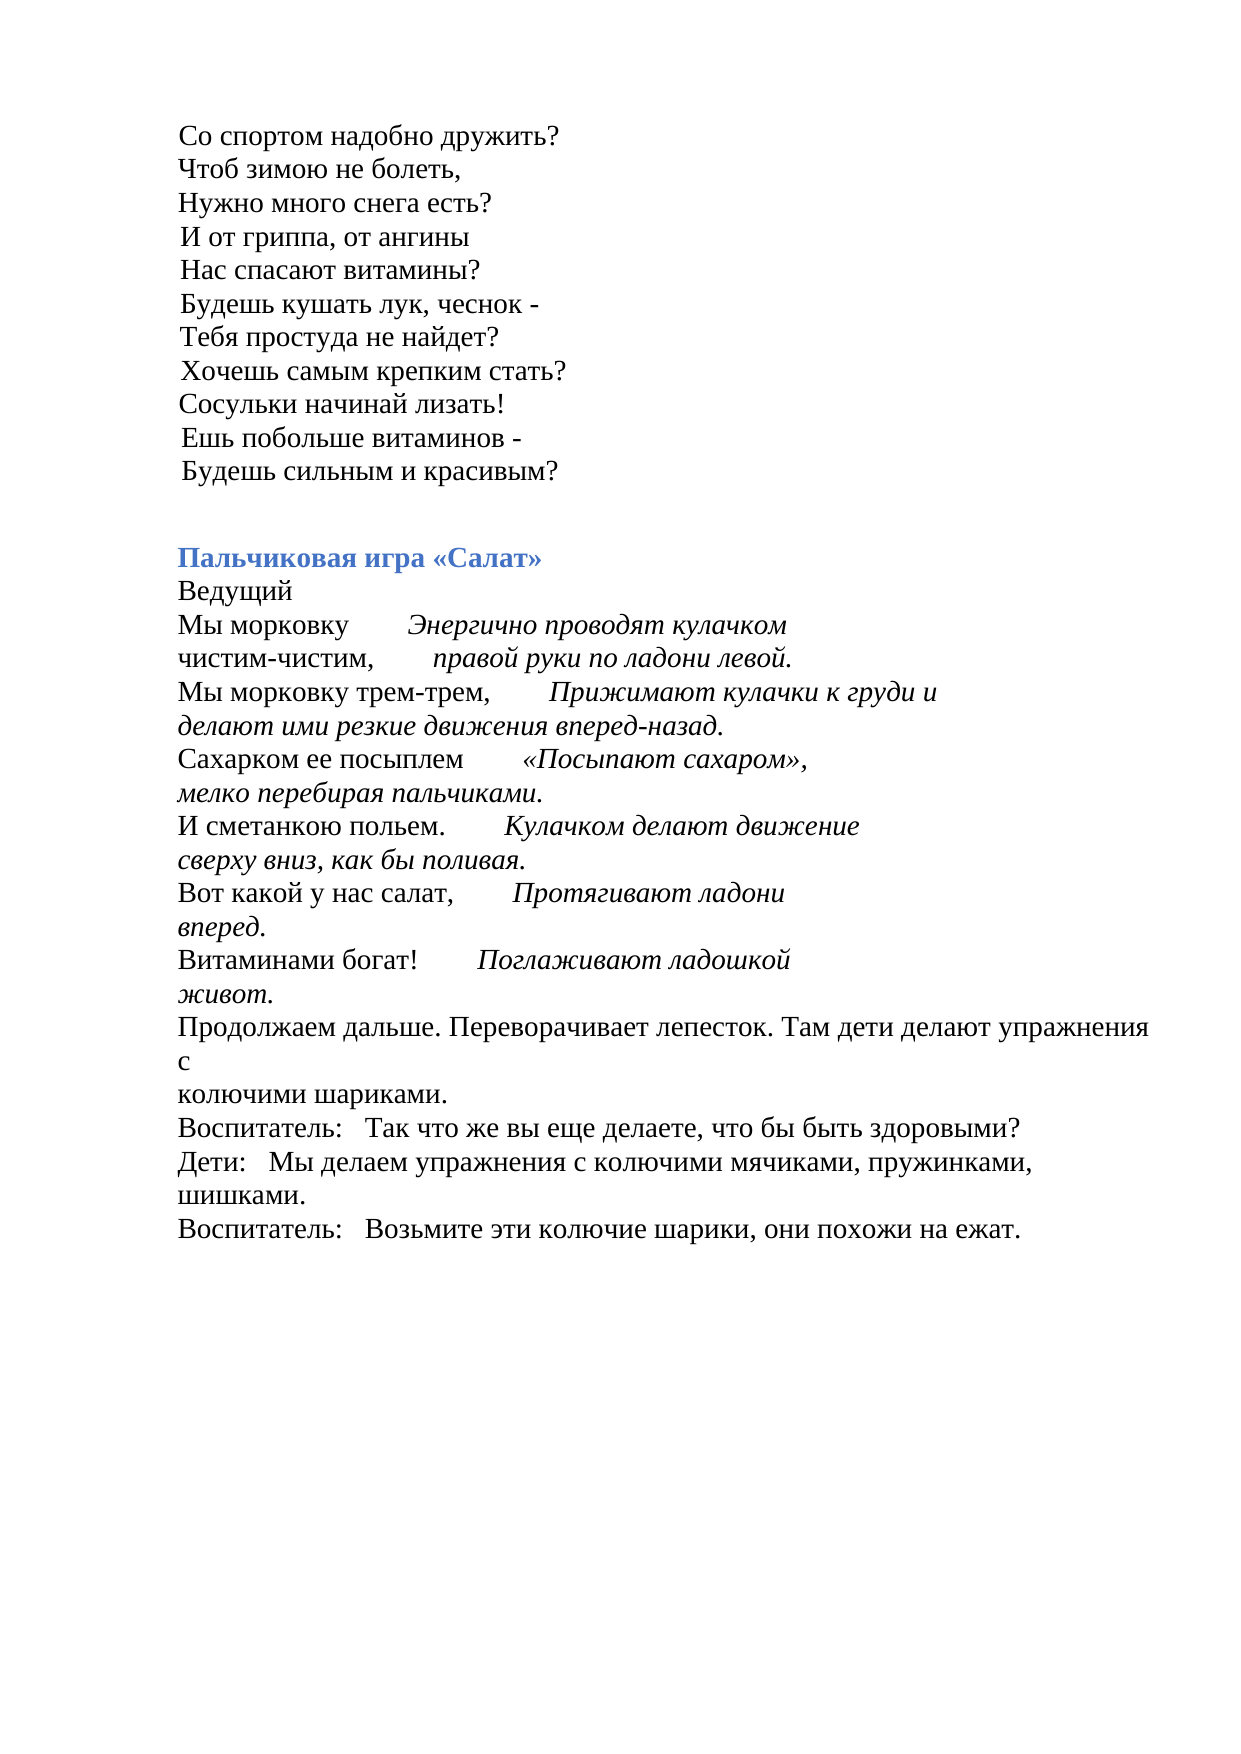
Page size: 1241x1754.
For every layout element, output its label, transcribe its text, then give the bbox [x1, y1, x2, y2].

text Продолжаем дальше. Переворачивает лепесток. Там дети делают упражнения с [177, 1009, 1152, 1077]
text Будешь сильным и красивым? [181, 453, 1152, 487]
text И сметанкою польем. Кулачком делают движение [177, 808, 1152, 842]
text мелко перебирая пальчиками. [177, 775, 1152, 808]
text Хочешь самым крепким стать? [180, 353, 1152, 386]
text Воспитатель: Так что же вы еще делаете, что бы быть здоровыми? [177, 1110, 1152, 1144]
text Чтоб зимою не болеть, [178, 152, 1152, 185]
text Мы морковку Энергично проводят кулачком [177, 607, 1152, 641]
text Витаминами богат! Поглаживают ладошкой [177, 942, 1152, 976]
text Ведущий [177, 573, 1152, 607]
text Воспитатель: Возьмите эти колючие шарики, они похожи на ежат. [177, 1211, 1152, 1244]
text Вот какой у нас салат, Протягивают ладони [177, 875, 1152, 909]
text вперед. [177, 909, 1152, 942]
text Дети: Мы делаем упражнения с колючими мячиками, пружинками, [177, 1144, 1152, 1177]
text Будешь кушать лук, чеснок - [180, 286, 1152, 319]
text живот. [177, 976, 1152, 1009]
text Тебя простуда не найдет? [179, 319, 1152, 353]
text Сосульки начинай лизать! [178, 386, 1152, 420]
text Сахарком ее посыплем «Посыпают сахаром», [177, 741, 1152, 775]
text шишками. [177, 1177, 1152, 1211]
text Нас спасают витамины? [180, 252, 1152, 286]
text Нужно много снега есть? [178, 185, 1152, 219]
text Со спортом надобно дружить? [178, 118, 1152, 152]
text сверху вниз, как бы поливая. [177, 842, 1152, 875]
text Пальчиковая игра «Салат» [177, 540, 1152, 573]
text Мы морковку трем-трем, Прижимают кулачки к груди и [177, 674, 1152, 708]
text делают ими резкие движения вперед-назад. [177, 708, 1152, 741]
text И от гриппа, от ангины [180, 219, 1152, 252]
text чистим-чистим, правой руки по ладони левой. [177, 641, 1152, 674]
text Ешь побольше витаминов - [181, 420, 1152, 453]
text колючими шариками. [177, 1077, 1152, 1110]
